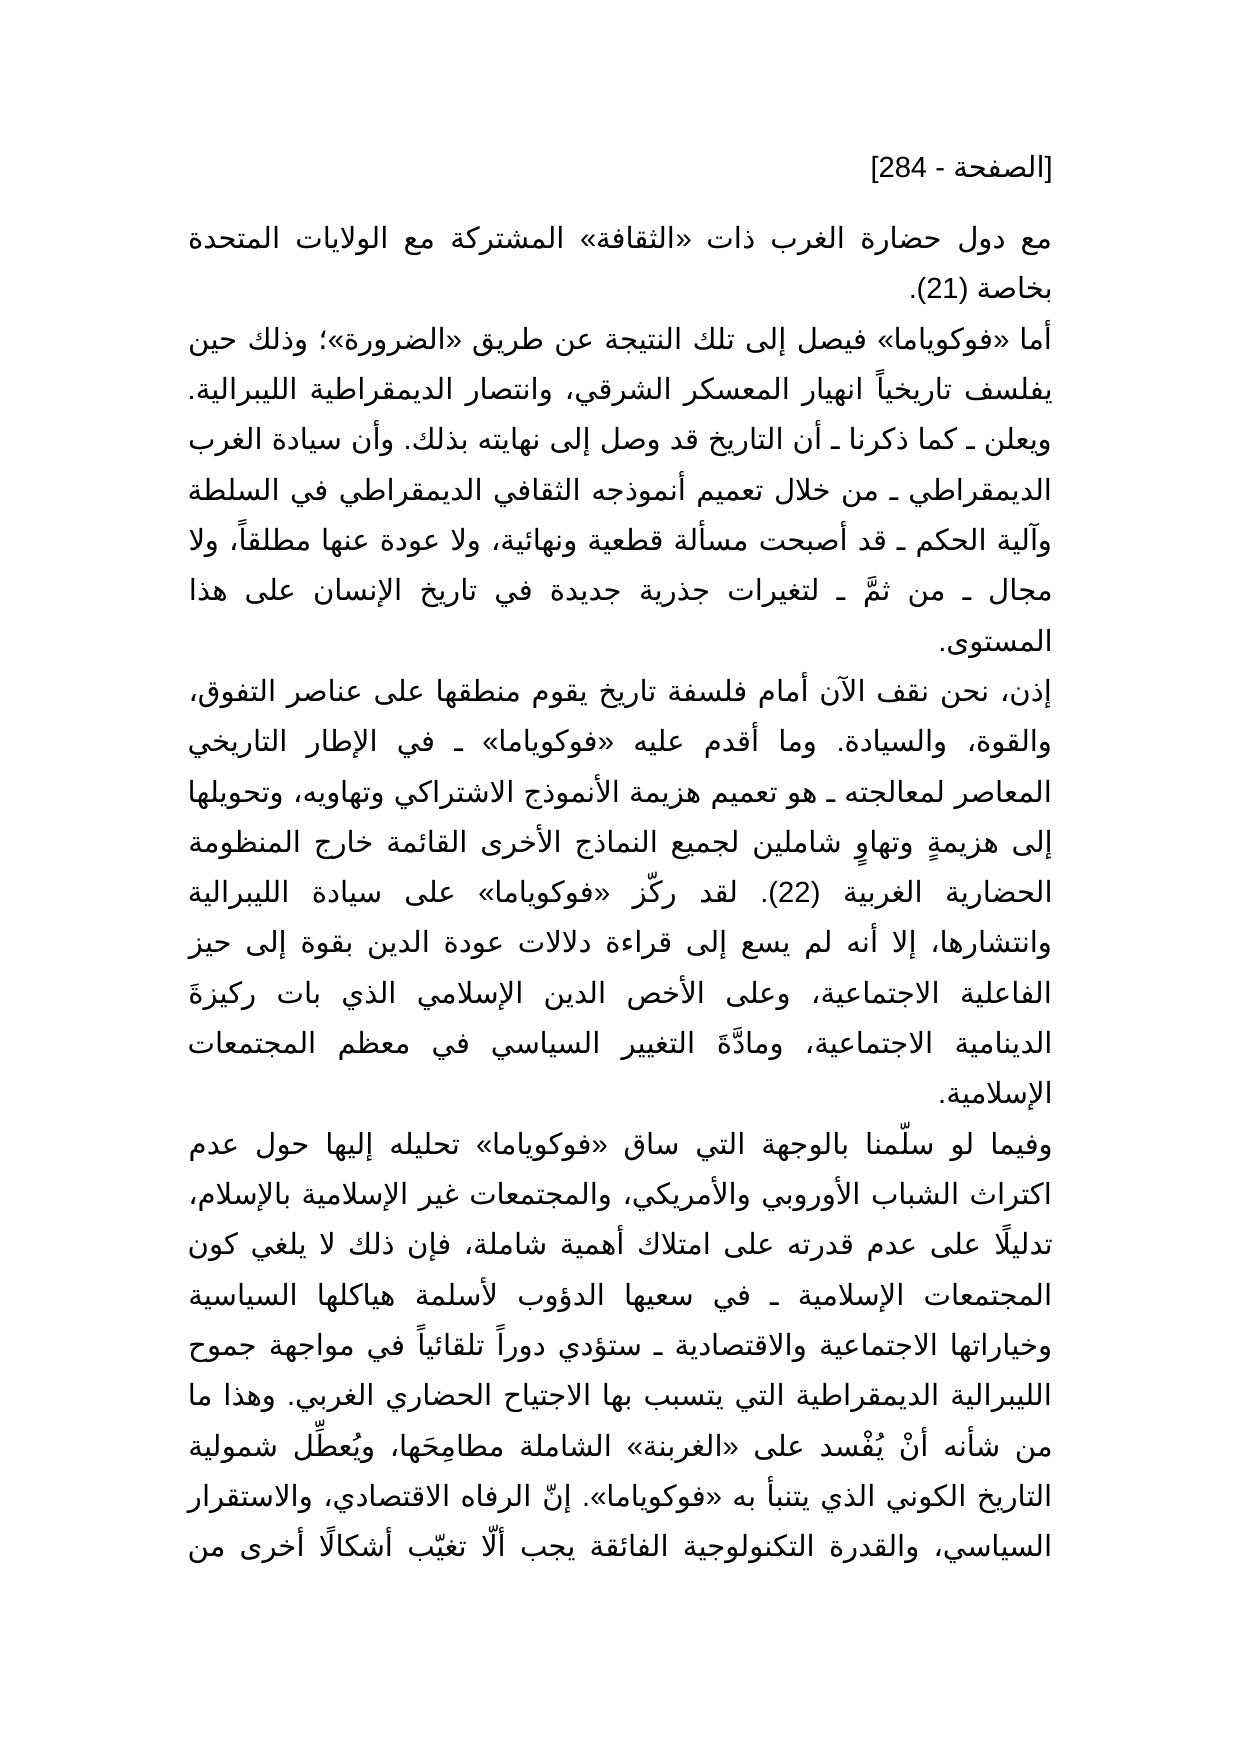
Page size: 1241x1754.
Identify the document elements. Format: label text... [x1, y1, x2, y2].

text [الصفحة - 284] [187, 150, 1053, 183]
text مع دول حضارة الغرب ذات «الثقافة» المشتركة مع الولايات المتحدة بخاصة (21). [187, 221, 1053, 305]
text أما «فوكوياما» فيصل إلى تلك النتيجة عن طريق «الضرورة»؛ وذلك حين يفلسف تاريخياً انهيار المعسكر الشرقي، وانتصار الديمقراطية الليبرالية. ويعلن ـ كما ذكرنا ـ أن التاريخ قد وصل إلى نهايته بذلك. وأن سيادة الغرب الديمقراطي ـ من خلال تعميم أنموذجه الثقافي الديمقراطي في السلطة وآلية الحكم ـ قد أصبحت مسألة قطعية ونهائية، ولا عودة عنها مطلقاً، ولا مجال ـ من ثمَّ ـ لتغيرات جذرية جديدة في تاريخ الإنسان على هذا المستوى. [187, 322, 1053, 657]
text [187, 1127, 1053, 1563]
text إذن، نحن نقف الآن أمام فلسفة تاريخ يقوم منطقها على عناصر التفوق، والقوة، والسيادة. وما أقدم عليه «فوكوياما» ـ في الإطار التاريخي المعاصر لمعالجته ـ هو تعميم هزيمة الأنموذج الاشتراكي وتهاويه، وتحويلها إلى هزيمةٍ وتهاوٍ شاملين لجميع النماذج الأخرى القائمة خارج المنظومة الحضارية الغربية (22). لقد ركّز «فوكوياما» على سيادة الليبرالية وانتشارها، إلا أنه لم يسع إلى قراءة دلالات عودة الدين بقوة إلى حيز الفاعلية الاجتماعية، وعلى الأخص الدين الإسلامي الذي بات ركيزةَ الدينامية الاجتماعية، ومادَّةَ التغيير السياسي في معظم المجتمعات الإسلامية. [187, 674, 1053, 1110]
